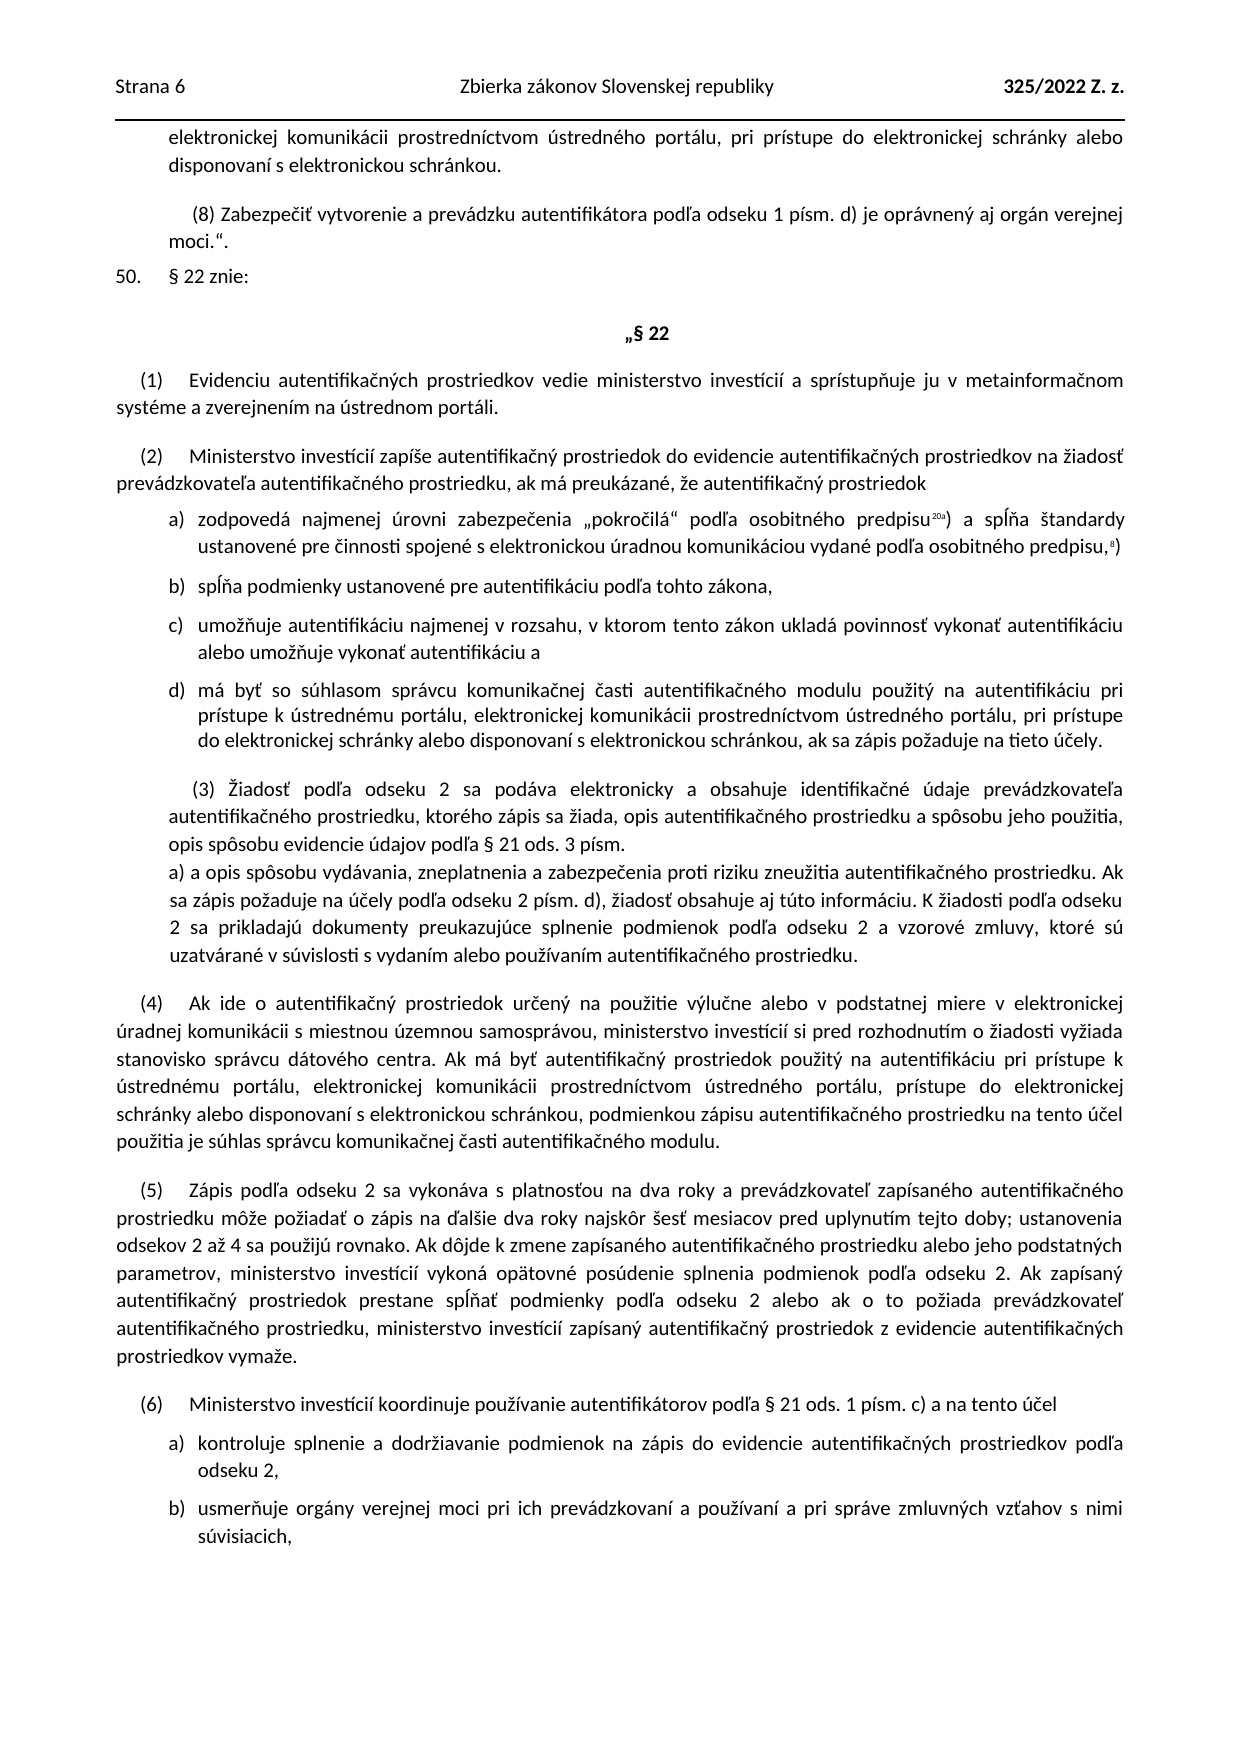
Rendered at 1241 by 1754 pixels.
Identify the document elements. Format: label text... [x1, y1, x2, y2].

list Evidenciu autentifikačných prostriedkov vedie ministerstvo investícií a sprístupňuje ju v metainformačnom systéme a zverejnením na ústrednom portáli. [116, 367, 1125, 420]
list Zápis podľa odseku 2 sa vykonáva s platnosťou na dva roky a prevádzkovateľ zapísaného autentifikačného prostriedku môže požiadať o zápis na ďalšie dva roky najskôr šesť mesiacov pred uplynutím tejto doby; ustanovenia odsekov 2 až 4 sa použijú rovnako. Ak dôjde k zmene zapísaného autentifikačného prostriedku alebo jeho podstatných parametrov, ministerstvo investícií vykoná opätovné posúdenie splnenia podmienok podľa odseku 2. Ak zapísaný autentifikačný prostriedok prestane spĺňať podmienky podľa odseku 2 alebo ak o to požiada prevádzkovateľ autentifikačného prostriedku, ministerstvo investícií zapísaný autentifikačný prostriedok z evidencie autentifikačných prostriedkov vymaže. [116, 1177, 1125, 1368]
list Ministerstvo investícií zapíše autentifikačný prostriedok do evidencie autentifikačných prostriedkov na žiadosť prevádzkovateľa autentifikačného prostriedku, ak má preukázané, že autentifikačný prostriedok [116, 443, 1125, 496]
list usmerňuje orgány verejnej moci pri ich prevádzkovaní a používaní a pri správe zmluvných vzťahov s nimi súvisiacich, [168, 1496, 1125, 1549]
list má byť so súhlasom správcu komunikačnej časti autentifikačného modulu použitý na autentifikáciu pri prístupe k ústrednému portálu, elektronickej komunikácii prostredníctvom ústredného portálu, pri prístupe do elektronickej schránky alebo disponovaní s elektronickou schránkou, ak sa zápis požaduje na tieto účely. [168, 678, 1125, 753]
list zodpovedá najmenej úrovni zabezpečenia „pokročilá“ podľa osobitného predpisu20a) a spĺňa štandardy ustanovené pre činnosti spojené s elektronickou úradnou komunikáciou vydané podľa osobitného predpisu,8) [168, 506, 1125, 559]
list Ak ide o autentifikačný prostriedok určený na použitie výlučne alebo v podstatnej miere v elektronickej úradnej komunikácii s miestnou územnou samosprávou, ministerstvo investícií si pred rozhodnutím o žiadosti vyžiada stanovisko správcu dátového centra. Ak má byť autentifikačný prostriedok použitý na autentifikáciu pri prístupe k ústrednému portálu, elektronickej komunikácii prostredníctvom ústredného portálu, prístupe do elektronickej schránky alebo disponovaní s elektronickou schránkou, podmienkou zápisu autentifikačného prostriedku na tento účel použitia je súhlas správcu komunikačnej časti autentifikačného modulu. [116, 991, 1125, 1154]
list umožňuje autentifikáciu najmenej v rozsahu, v ktorom tento zákon ukladá povinnosť vykonať autentifikáciu alebo umožňuje vykonať autentifikáciu a [168, 612, 1125, 665]
list kontroluje splnenie a dodržiavanie podmienok na zápis do evidencie autentifikačných prostriedkov podľa odseku 2, [168, 1430, 1125, 1483]
list Ministerstvo investícií koordinuje používanie autentifikátorov podľa § 21 ods. 1 písm. c) a na tento účel [116, 1392, 1125, 1417]
text (8) Zabezpečiť vytvorenie a prevádzku autentifikátora podľa odseku 1 písm. d) je oprávnený aj orgán verejnej moci.“. [168, 201, 1125, 254]
subtitle „§ 22 [228, 320, 1066, 345]
list spĺňa podmienky ustanovené pre autentifikáciu podľa tohto zákona, [168, 574, 1125, 599]
text (3) Žiadosť podľa odseku 2 sa podáva elektronicky a obsahuje identifikačné údaje prevádzkovateľa autentifikačného prostriedku, ktorého zápis sa žiada, opis autentifikačného prostriedku a spôsobu jeho použitia, opis spôsobu evidencie údajov podľa § 21 ods. 3 písm. [168, 776, 1125, 857]
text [168, 101, 1125, 178]
text a) a opis spôsobu vydávania, zneplatnenia a zabezpečenia proti riziku zneužitia autentifikačného prostriedku. Ak sa zápis požaduje na účely podľa odseku 2 písm. d), žiadosť obsahuje aj túto informáciu. K žiadosti podľa odseku 2 sa prikladajú dokumenty preukazujúce splnenie podmienok podľa odseku 2 a vzorové zmluvy, ktoré sú uzatvárané v súvislosti s vydaním alebo používaním autentifikačného prostriedku. [168, 859, 1125, 967]
list § 22 znie: [115, 264, 1125, 289]
